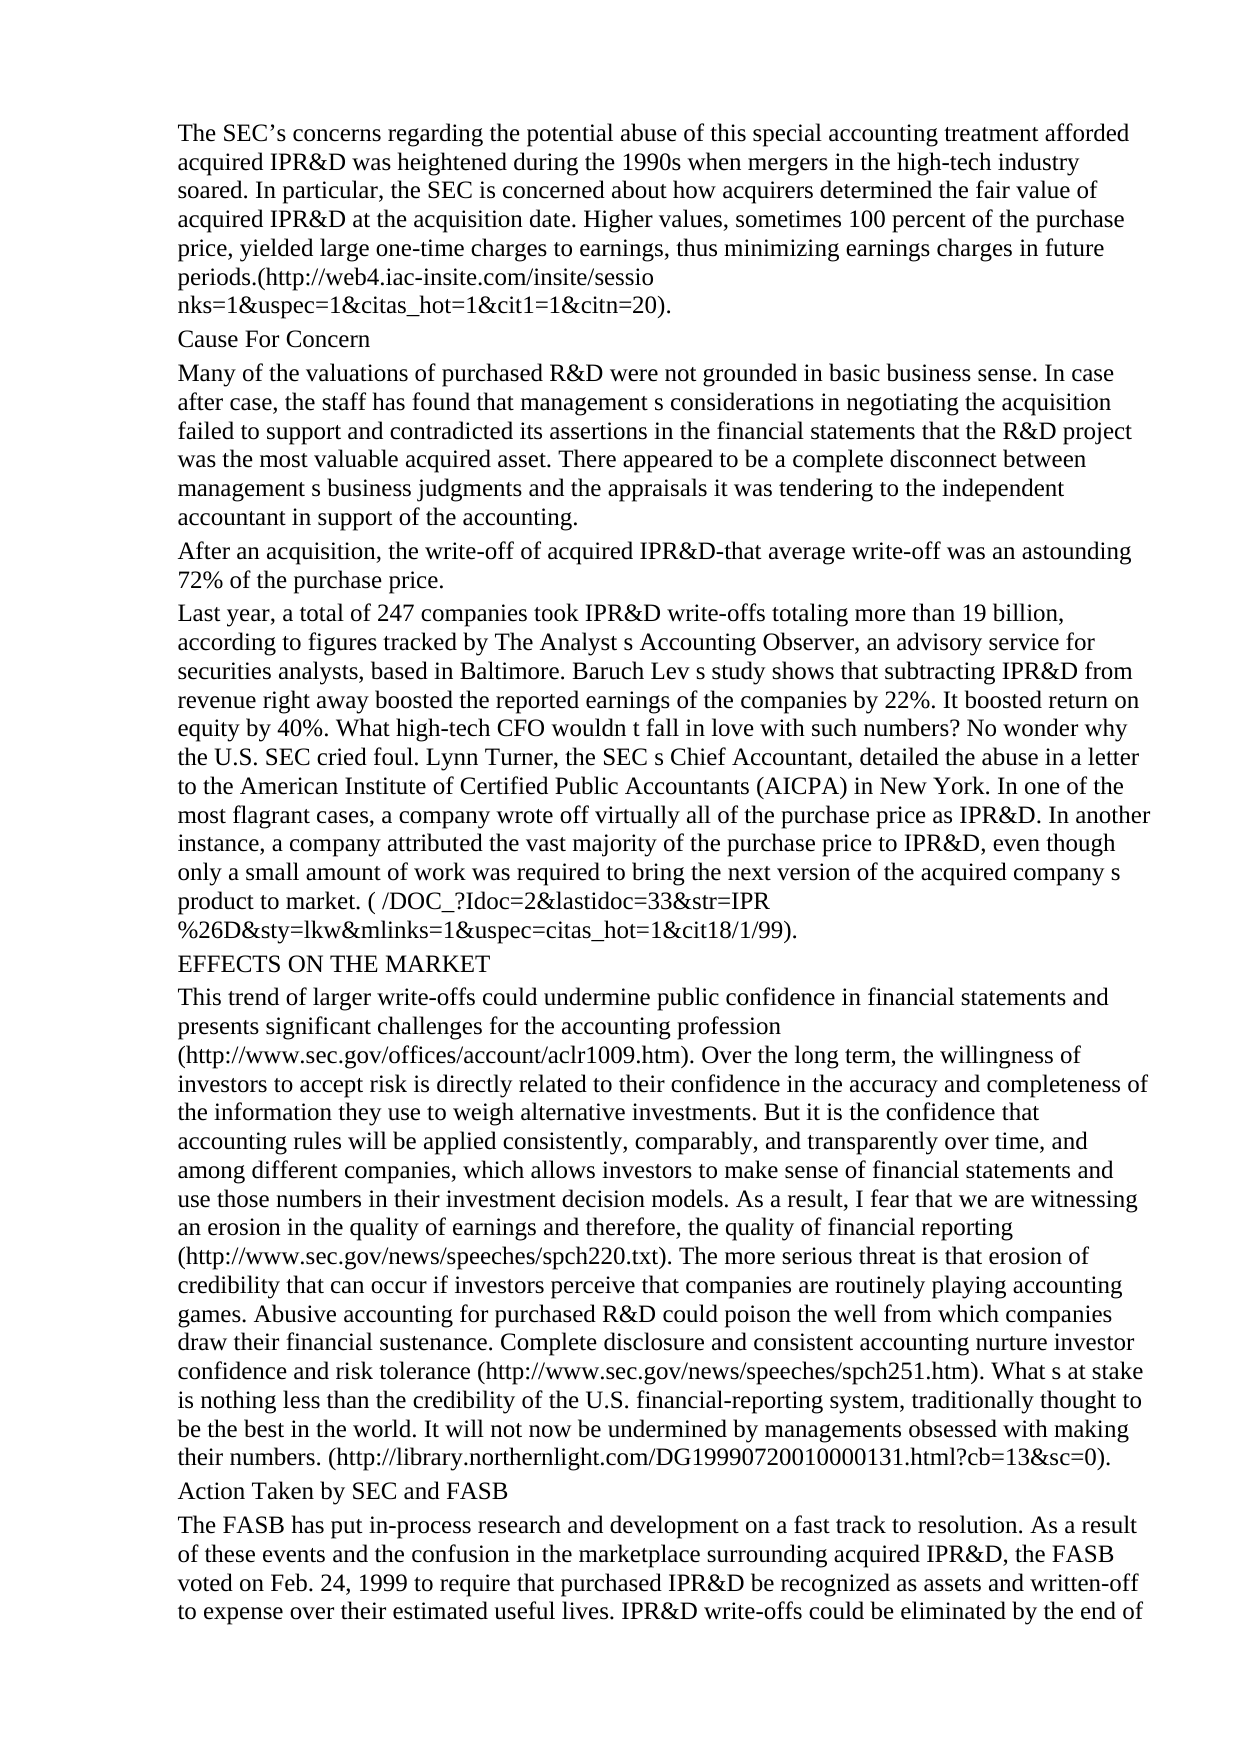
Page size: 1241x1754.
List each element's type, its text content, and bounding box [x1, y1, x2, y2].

text The SEC’s concerns regarding the potential abuse of this special accounting treatment afforded acquired IPR&D was heightened during the 1990s when mergers in the high-tech industry soared. In particular, the SEC is concerned about how acquirers determined the fair value of acquired IPR&D at the acquisition date. Higher values, sometimes 100 percent of the purchase price, yielded large one-time charges to earnings, thus minimizing earnings charges in future periods.(http://web4.iac-insite.com/insite/sessio nks=1&uspec=1&citas_hot=1&cit1=1&citn=20). [177, 118, 1152, 319]
text Many of the valuations of purchased R&D were not grounded in basic business sense. In case after case, the staff has found that management s considerations in negotiating the acquisition failed to support and contradicted its assertions in the financial statements that the R&D project was the most valuable acquired asset. There appeared to be a complete disconnect between management s business judgments and the appraisals it was tendering to the independent accountant in support of the accounting. [177, 358, 1152, 531]
text This trend of larger write-offs could undermine public confidence in financial statements and presents significant challenges for the accounting profession (http://www.sec.gov/offices/account/aclr1009.htm). Over the long term, the willingness of investors to accept risk is directly related to their confidence in the accuracy and completeness of the information they use to weigh alternative investments. But it is the confidence that accounting rules will be applied consistently, comparably, and transparently over time, and among different companies, which allows investors to make sense of financial statements and use those numbers in their investment decision models. As a result, I fear that we are witnessing an erosion in the quality of earnings and therefore, the quality of financial reporting (http://www.sec.gov/news/speeches/spch220.txt). The more serious threat is that erosion of credibility that can occur if investors perceive that companies are routinely playing accounting games. Abusive accounting for purchased R&D could poison the well from which companies draw their financial sustenance. Complete disclosure and consistent accounting nurture investor confidence and risk tolerance (http://www.sec.gov/news/speeches/spch251.htm). What s at stake is nothing less than the credibility of the U.S. financial-reporting system, traditionally thought to be the best in the world. It will not now be undermined by managements obsessed with making their numbers. (http://library.northernlight.com/DG19990720010000131.html?cb=13&sc=0). [177, 982, 1152, 1471]
text After an acquisition, the write-off of acquired IPR&D-that average write-off was an astounding 72% of the purchase price. [177, 536, 1152, 593]
text Last year, a total of 247 companies took IPR&D write-offs totaling more than 19 billion, according to figures tracked by The Analyst s Accounting Observer, an advisory service for securities analysts, based in Baltimore. Baruch Lev s study shows that subtracting IPR&D from revenue right away boosted the reported earnings of the companies by 22%. It boosted return on equity by 40%. What high-tech CFO wouldn t fall in love with such numbers? No wonder why the U.S. SEC cried foul. Lynn Turner, the SEC s Chief Accountant, detailed the abuse in a letter to the American Institute of Certified Public Accountants (AICPA) in New York. In one of the most flagrant cases, a company wrote off virtually all of the purchase price as IPR&D. In another instance, a company attributed the vast majority of the purchase price to IPR&D, even though only a small amount of work was required to bring the next version of the acquired company s product to market. ( /DOC_?Idoc=2&lastidoc=33&str=IPR%26D&sty=lkw&mlinks=1&uspec=citas_hot=1&cit18/1/99). [177, 598, 1152, 943]
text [177, 1510, 1152, 1625]
text Cause For Concern [177, 324, 1152, 353]
text EFFECTS ON THE MARKET [177, 949, 1152, 977]
text Action Taken by SEC and FASB [177, 1476, 1152, 1505]
